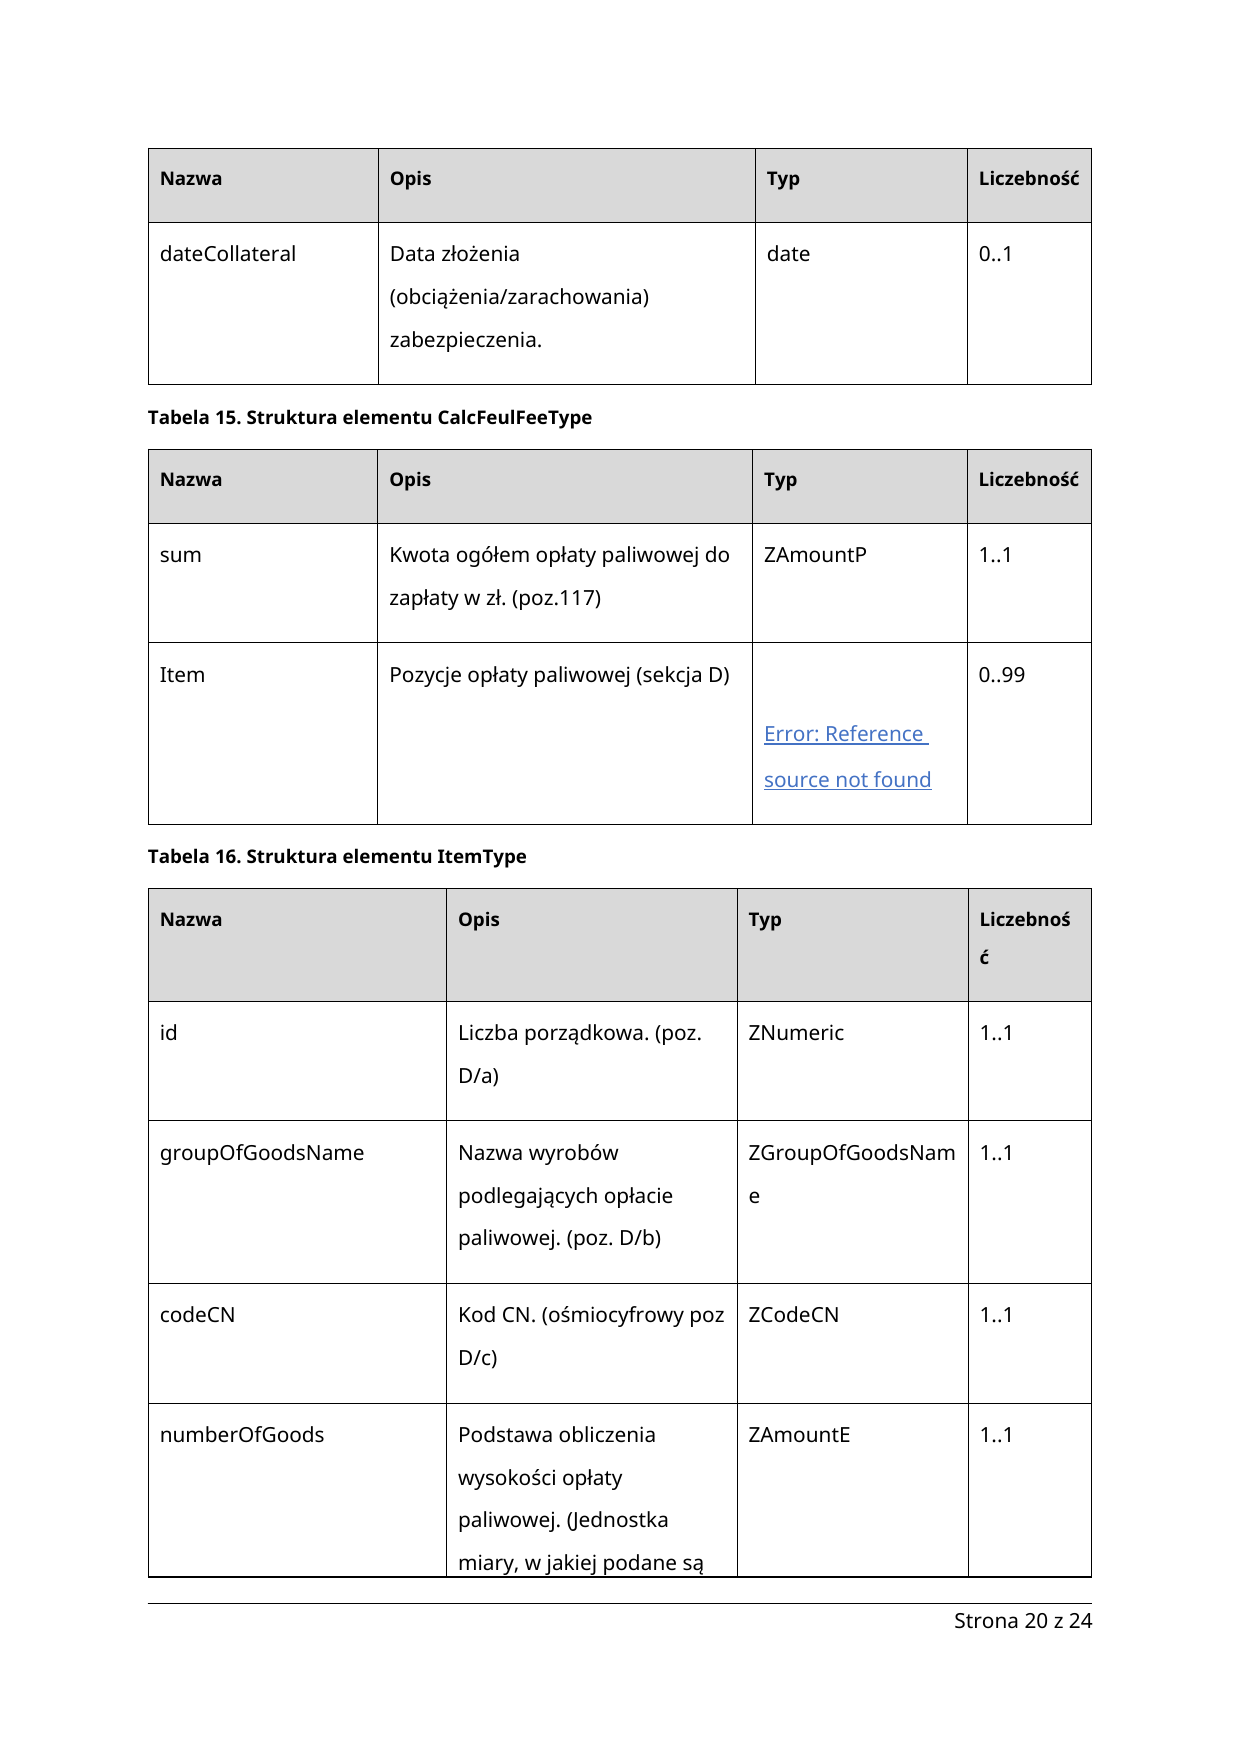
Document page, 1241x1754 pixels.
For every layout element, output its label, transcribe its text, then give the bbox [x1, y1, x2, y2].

table_cell Kod CN. (ośmiocyfrowy poz D/c) [447, 1284, 737, 1402]
table_header Liczebność [968, 149, 1091, 222]
table_header Nazwa [149, 149, 378, 222]
table_cell ZAmountP [753, 524, 967, 642]
table_cell 1..1 [969, 1284, 1091, 1402]
table_cell ZGroupOfGoodsName [738, 1121, 968, 1283]
table_header Opis [447, 889, 737, 1001]
table_cell 1..1 [969, 1002, 1091, 1120]
table_cell 0..99 [968, 643, 1091, 824]
table_cell Data złożenia (obciążenia/zarachowania) zabezpieczenia. [379, 223, 755, 384]
table_cell 1..1 [969, 1121, 1091, 1283]
table_header Nazwa [149, 450, 377, 523]
table_cell id [149, 1002, 446, 1120]
table_header Typ [756, 149, 967, 222]
text Tabela 16. Struktura elementu ItemType [148, 844, 1092, 869]
text Tabela 15. Struktura elementu CalcFeulFeeType [148, 404, 1092, 429]
table_header Nazwa [149, 889, 446, 1001]
table_cell 1..1 [968, 524, 1091, 642]
table_cell Item [149, 643, 377, 824]
table_cell Liczba porządkowa. (poz. D/a) [447, 1002, 737, 1120]
table_cell ItemType [753, 643, 967, 824]
table_cell ZAmountE [738, 1404, 968, 1576]
table_header Opis [378, 450, 752, 523]
table_header Opis [379, 149, 755, 222]
table_cell date [756, 223, 967, 384]
table_cell ZCodeCN [738, 1284, 968, 1402]
table_cell numberOfGoods [149, 1404, 446, 1576]
table_cell ZNumeric [738, 1002, 968, 1120]
table_cell Kwota ogółem opłaty paliwowej do zapłaty w zł. (poz.117) [378, 524, 752, 642]
table_cell codeCN [149, 1284, 446, 1402]
table_cell Pozycje opłaty paliwowej (sekcja D) [378, 643, 752, 824]
table_cell sum [149, 524, 377, 642]
table_cell 0..1 [968, 223, 1091, 384]
table_header Liczebność [968, 450, 1091, 523]
table_cell Nazwa wyrobów podlegających opłacie paliwowej. (poz. D/b) [447, 1121, 737, 1283]
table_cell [447, 1404, 737, 1576]
table_header Typ [738, 889, 968, 1001]
table_cell 1..1 [969, 1404, 1091, 1576]
table_header Liczebność [969, 889, 1091, 1001]
table_cell groupOfGoodsName [149, 1121, 446, 1283]
table_header Typ [753, 450, 967, 523]
table_cell dateCollateral [149, 223, 378, 384]
